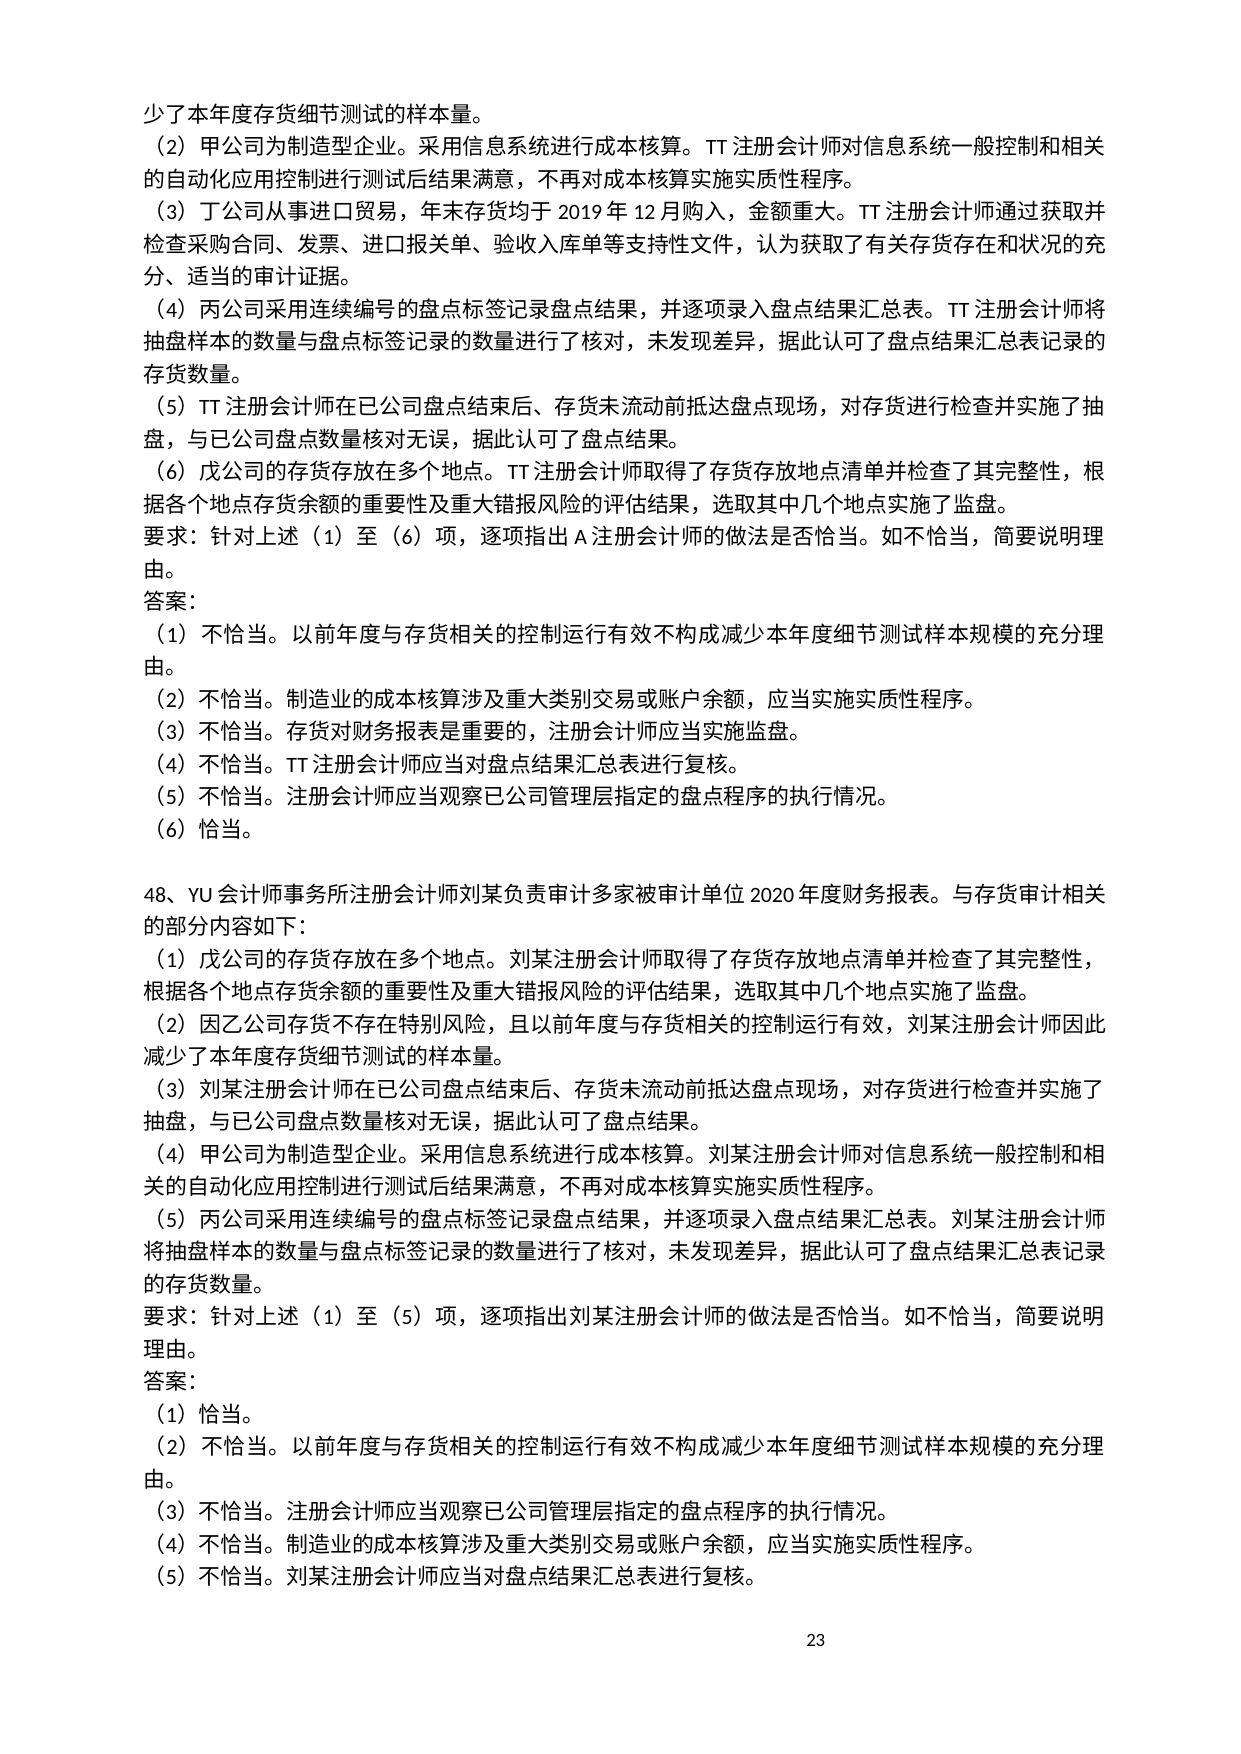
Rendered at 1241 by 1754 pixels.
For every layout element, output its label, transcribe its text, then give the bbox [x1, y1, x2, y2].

list 要求：针对上述（1）至（6）项，逐项指出A注册会计师的做法是否恰当。如不恰当，简要说明理由。 [144, 520, 1106, 585]
list （5）TT注册会计师在已公司盘点结束后、存货未流动前抵达盘点现场，对存货进行检查并实施了抽盘，与已公司盘点数量核对无误，据此认可了盘点结果。 [144, 390, 1106, 455]
list （4）丙公司采用连续编号的盘点标签记录盘点结果，并逐项录入盘点结果汇总表。TT注册会计师将抽盘样本的数量与盘点标签记录的数量进行了核对，未发现差异，据此认可了盘点结果汇总表记录的存货数量。 [144, 292, 1106, 390]
list （2）不恰当。制造业的成本核算涉及重大类别交易或账户余额，应当实施实质性程序。 [144, 682, 1106, 715]
list 48、YU会计师事务所注册会计师刘某负责审计多家被审计单位2020年度财务报表。与存货审计相关的部分内容如下： [144, 877, 1106, 942]
list 答案： [144, 1365, 1106, 1397]
list （4）甲公司为制造型企业。采用信息系统进行成本核算。刘某注册会计师对信息系统一般控制和相关的自动化应用控制进行测试后结果满意，不再对成本核算实施实质性程序。 [144, 1137, 1106, 1202]
list 答案： [144, 585, 1106, 617]
list （1）戊公司的存货存放在多个地点。刘某注册会计师取得了存货存放地点清单并检查了其完整性，根据各个地点存货余额的重要性及重大错报风险的评估结果，选取其中几个地点实施了监盘。 [144, 942, 1106, 1007]
list （5）丙公司采用连续编号的盘点标签记录盘点结果，并逐项录入盘点结果汇总表。刘某注册会计师将抽盘样本的数量与盘点标签记录的数量进行了核对，未发现差异，据此认可了盘点结果汇总表记录的存货数量。 [144, 1202, 1106, 1300]
list （3）不恰当。存货对财务报表是重要的，注册会计师应当实施监盘。 [144, 715, 1106, 747]
list （3）刘某注册会计师在已公司盘点结束后、存货未流动前抵达盘点现场，对存货进行检查并实施了抽盘，与已公司盘点数量核对无误，据此认可了盘点结果。 [144, 1072, 1106, 1137]
list （5）不恰当。注册会计师应当观察已公司管理层指定的盘点程序的执行情况。 [144, 780, 1106, 812]
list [144, 97, 1106, 130]
list （1）恰当。 [144, 1397, 1106, 1430]
list （1）不恰当。以前年度与存货相关的控制运行有效不构成减少本年度细节测试样本规模的充分理由。 [144, 617, 1106, 682]
list （5）不恰当。刘某注册会计师应当对盘点结果汇总表进行复核。 [144, 1560, 1106, 1592]
list （3）不恰当。注册会计师应当观察已公司管理层指定的盘点程序的执行情况。 [144, 1495, 1106, 1527]
list （2）因乙公司存货不存在特别风险，且以前年度与存货相关的控制运行有效，刘某注册会计师因此减少了本年度存货细节测试的样本量。 [144, 1007, 1106, 1072]
list （2）甲公司为制造型企业。采用信息系统进行成本核算。TT注册会计师对信息系统一般控制和相关的自动化应用控制进行测试后结果满意，不再对成本核算实施实质性程序。 [144, 130, 1106, 195]
list 要求：针对上述（1）至（5）项，逐项指出刘某注册会计师的做法是否恰当。如不恰当，简要说明理由。 [144, 1300, 1106, 1365]
list （4）不恰当。制造业的成本核算涉及重大类别交易或账户余额，应当实施实质性程序。 [144, 1527, 1106, 1560]
list （4）不恰当。TT注册会计师应当对盘点结果汇总表进行复核。 [144, 747, 1106, 780]
list （3）丁公司从事进口贸易，年末存货均于2019年12月购入，金额重大。TT注册会计师通过获取并检查采购合同、发票、进口报关单、验收入库单等支持性文件，认为获取了有关存货存在和状况的充分、适当的审计证据。 [144, 195, 1106, 292]
list （6）戊公司的存货存放在多个地点。TT注册会计师取得了存货存放地点清单并检查了其完整性，根据各个地点存货余额的重要性及重大错报风险的评估结果，选取其中几个地点实施了监盘。 [144, 455, 1106, 520]
list （6）恰当。 [144, 812, 1106, 845]
list （2）不恰当。以前年度与存货相关的控制运行有效不构成减少本年度细节测试样本规模的充分理由。 [144, 1430, 1106, 1495]
